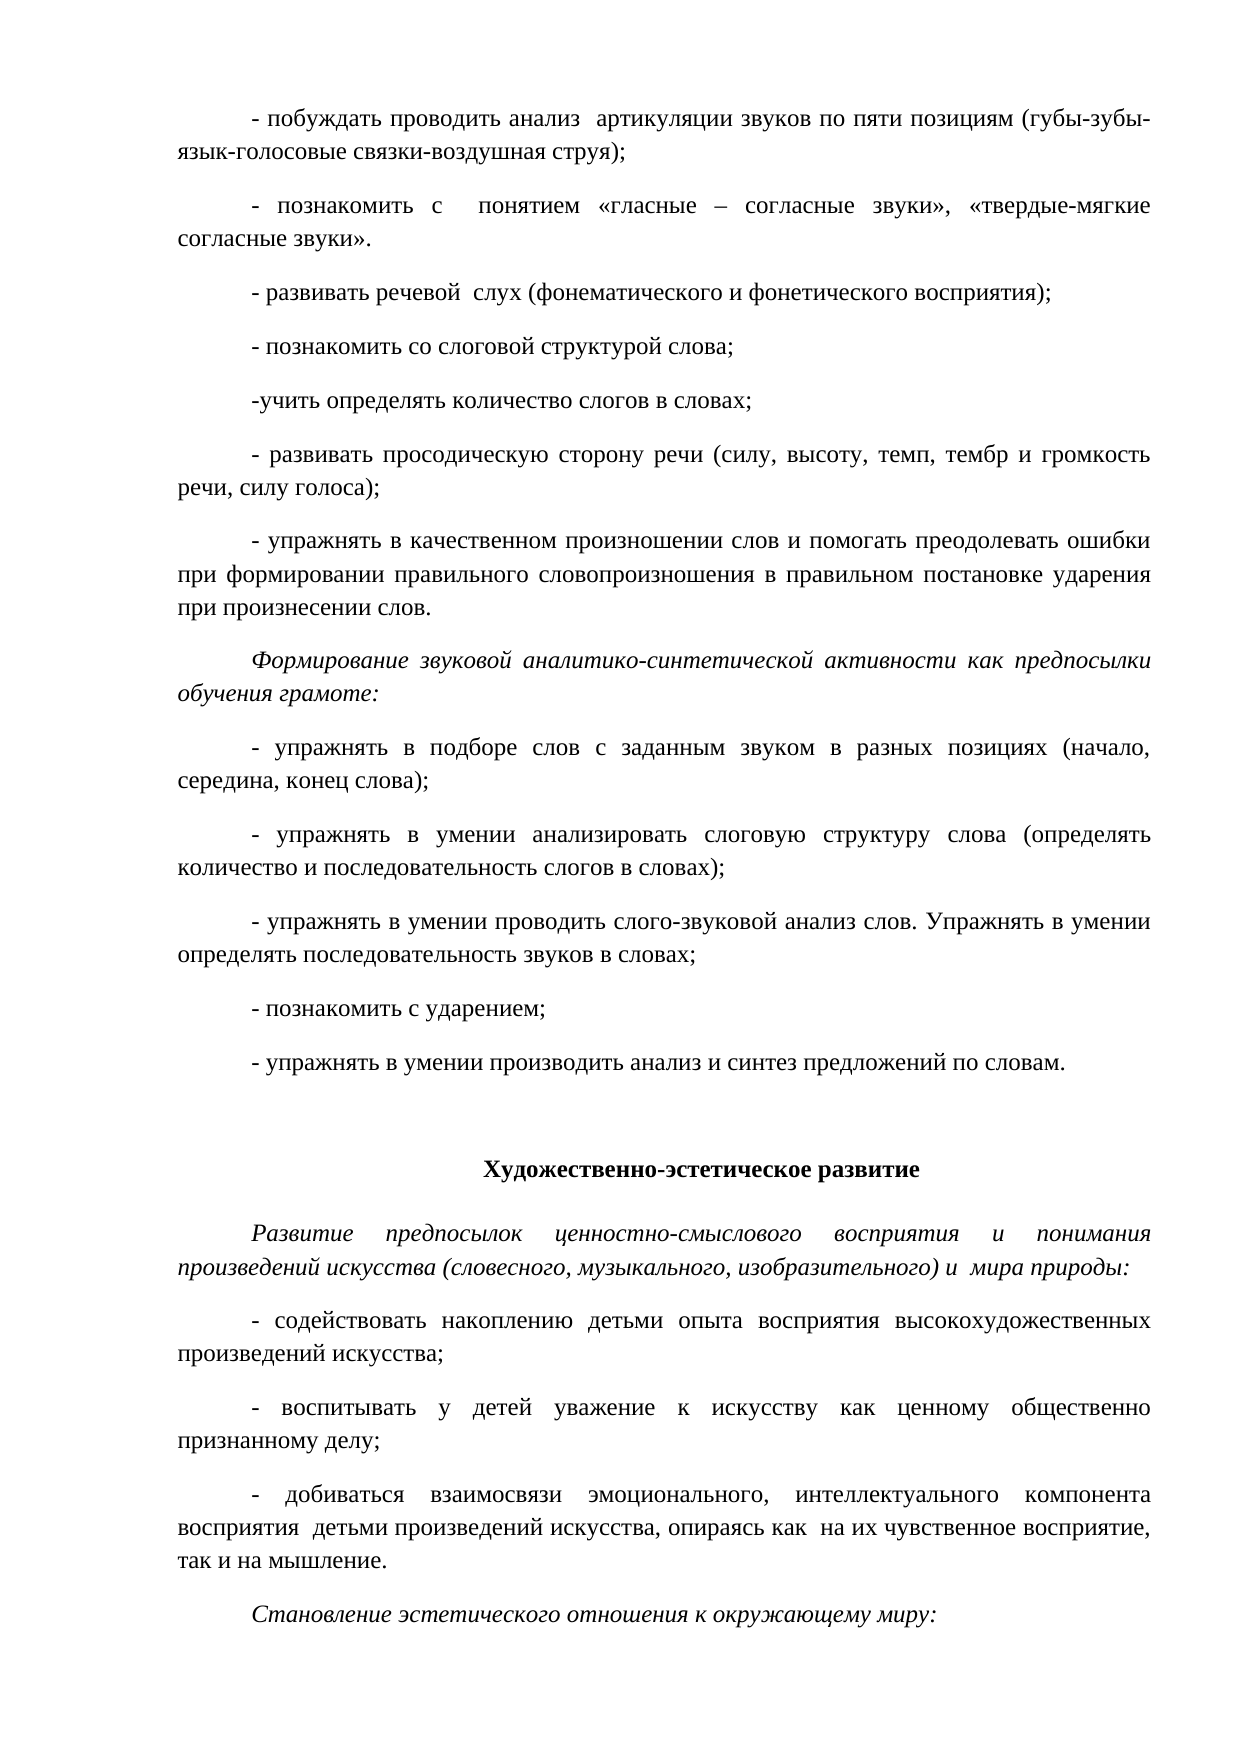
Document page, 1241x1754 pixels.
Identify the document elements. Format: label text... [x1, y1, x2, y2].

text - содействовать накоплению детьми опыта восприятия высокохудожественных произведений искусства; [177, 1305, 1152, 1367]
text - упражнять в умении производить анализ и синтез предложений по словам. [177, 1047, 1152, 1076]
text Становление эстетического отношения к окружающему миру: [177, 1599, 1152, 1628]
text Художественно-эстетическое развитие [177, 1154, 1152, 1183]
text - упражнять в качественном произношении слов и помогать преодолевать ошибки при формировании правильного словопроизношения в правильном постановке ударения при произнесении слов. [177, 526, 1152, 620]
text -учить определять количество слогов в словах; [177, 385, 1152, 414]
text Развитие предпосылок ценностно-смыслового восприятия и понимания произведений искусства (словесного, музыкального, изобразительного) и мира природы: [177, 1218, 1152, 1280]
text - добиваться взаимосвязи эмоционального, интеллектуального компонента восприятия детьми произведений искусства, опираясь как на их чувственное восприятие, так и на мышление. [177, 1479, 1152, 1574]
text - побуждать проводить анализ артикуляции звуков по пяти позициям (губы-зубы-язык-голосовые связки-воздушная струя); [177, 103, 1152, 165]
text - упражнять в умении проводить слого-звуковой анализ слов. Упражнять в умении определять последовательность звуков в словах; [177, 906, 1152, 968]
text - развивать просодическую сторону речи (силу, высоту, темп, тембр и громкость речи, силу голоса); [177, 439, 1152, 501]
text - развивать речевой слух (фонематического и фонетического восприятия); [177, 277, 1152, 306]
text - воспитывать у детей уважение к искусству как ценному общественно признанному делу; [177, 1392, 1152, 1454]
text Формирование звуковой аналитико-синтетической активности как предпосылки обучения грамоте: [177, 646, 1152, 707]
text - упражнять в подборе слов с заданным звуком в разных позициях (начало, середина, конец слова); [177, 732, 1152, 794]
text - познакомить с ударением; [177, 993, 1152, 1022]
text - познакомить со слоговой структурой слова; [177, 331, 1152, 360]
text - упражнять в умении анализировать слоговую структуру слова (определять количество и последовательность слогов в словах); [177, 819, 1152, 881]
text - познакомить с понятием «гласные – согласные звуки», «твердые-мягкие согласные звуки». [177, 190, 1152, 252]
